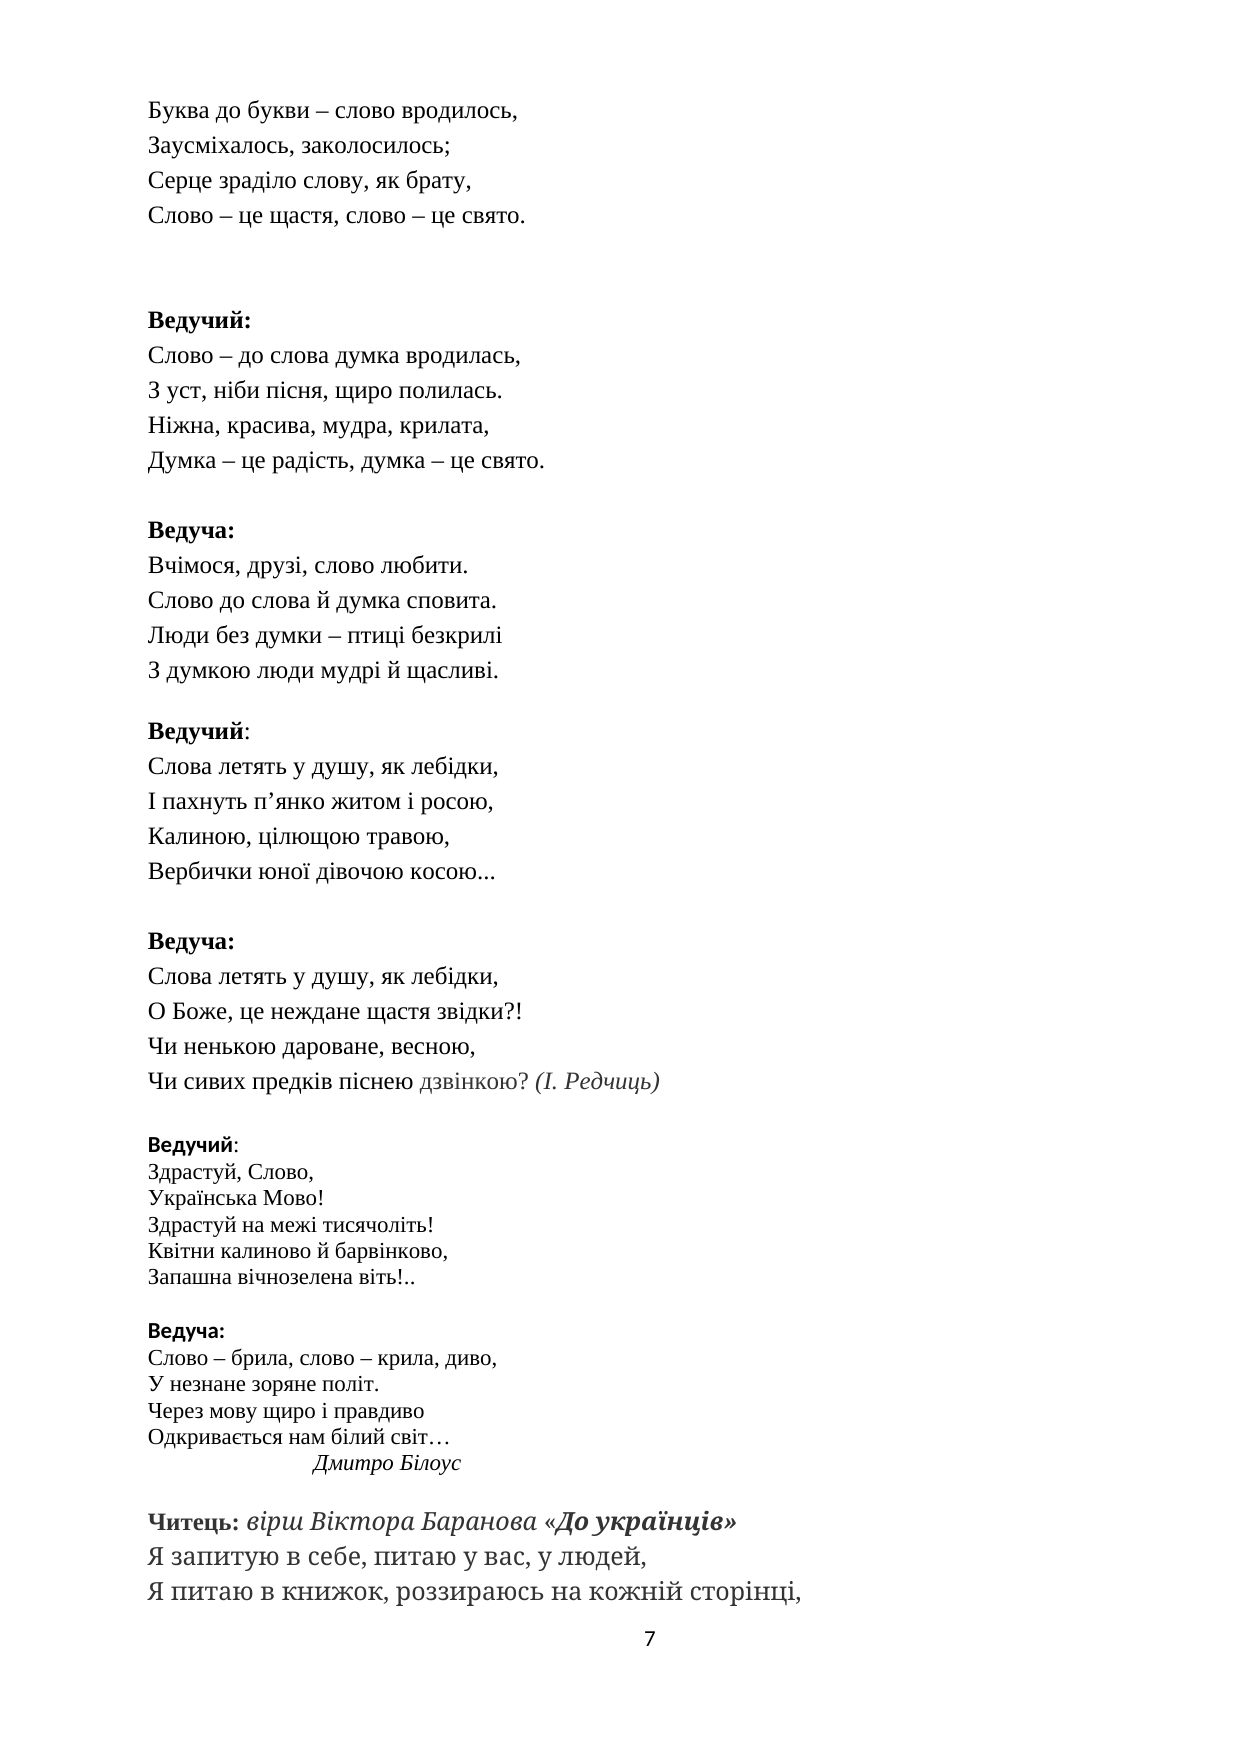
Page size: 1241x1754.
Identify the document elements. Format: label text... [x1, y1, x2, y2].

text Слово – до слова думка вродилась, З уст, ніби пісня, щиро полилась. Ніжна, красива, мудра, крилата, Думка – це радість, думка – це свято. [148, 333, 1152, 473]
text Ведучий: [148, 298, 1152, 333]
text Ведуча: Слово – брила, слово – крила, диво, [148, 1316, 1152, 1370]
text Читець: вірш Віктора Баранова «До українців» [148, 1502, 1152, 1537]
text Дмитро Білоус [148, 1449, 1152, 1476]
text Ведучий: Слова летять у душу, як лебідки, І пахнуть п’янко житом і росою, Калиною, цілющою травою, Вербички юної дівочою косою... [148, 710, 1152, 885]
text Ведуча: [148, 508, 1152, 543]
text Запашна вічнозелена віть!.. [148, 1263, 1152, 1290]
text Одкривається нам білий світ… [148, 1423, 1152, 1449]
text Ведуча: Слова летять у душу, як лебідки, О Боже, це неждане щастя звідки?! Чи ненькою дароване, весною, Чи сивих предків піснею дзвінкою? (І. Редчиць) [148, 920, 1152, 1095]
text Буква до букви – слово вродилось, Заусміхалось, заколосилось; Серце зраділо слову, як брату, Слово – це щастя, слово – це свято. [148, 88, 1152, 228]
text Вчімося, друзі, слово любити. Слово до слова й думка сповита. Люди без думки – птиці безкрилі З думкою люди мудрі й щасливі. [148, 543, 1152, 683]
text Українська Мово! [148, 1184, 1152, 1211]
text Квітни калиново й барвінково, [148, 1237, 1152, 1263]
text У незнане зоряне політ. [148, 1370, 1152, 1397]
text Ведучий: Здрастуй, Слово, [148, 1130, 1152, 1184]
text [148, 1537, 1152, 1607]
text Через мову щиро і правдиво [148, 1397, 1152, 1423]
text Здрастуй на межі тисячоліть! [148, 1211, 1152, 1237]
